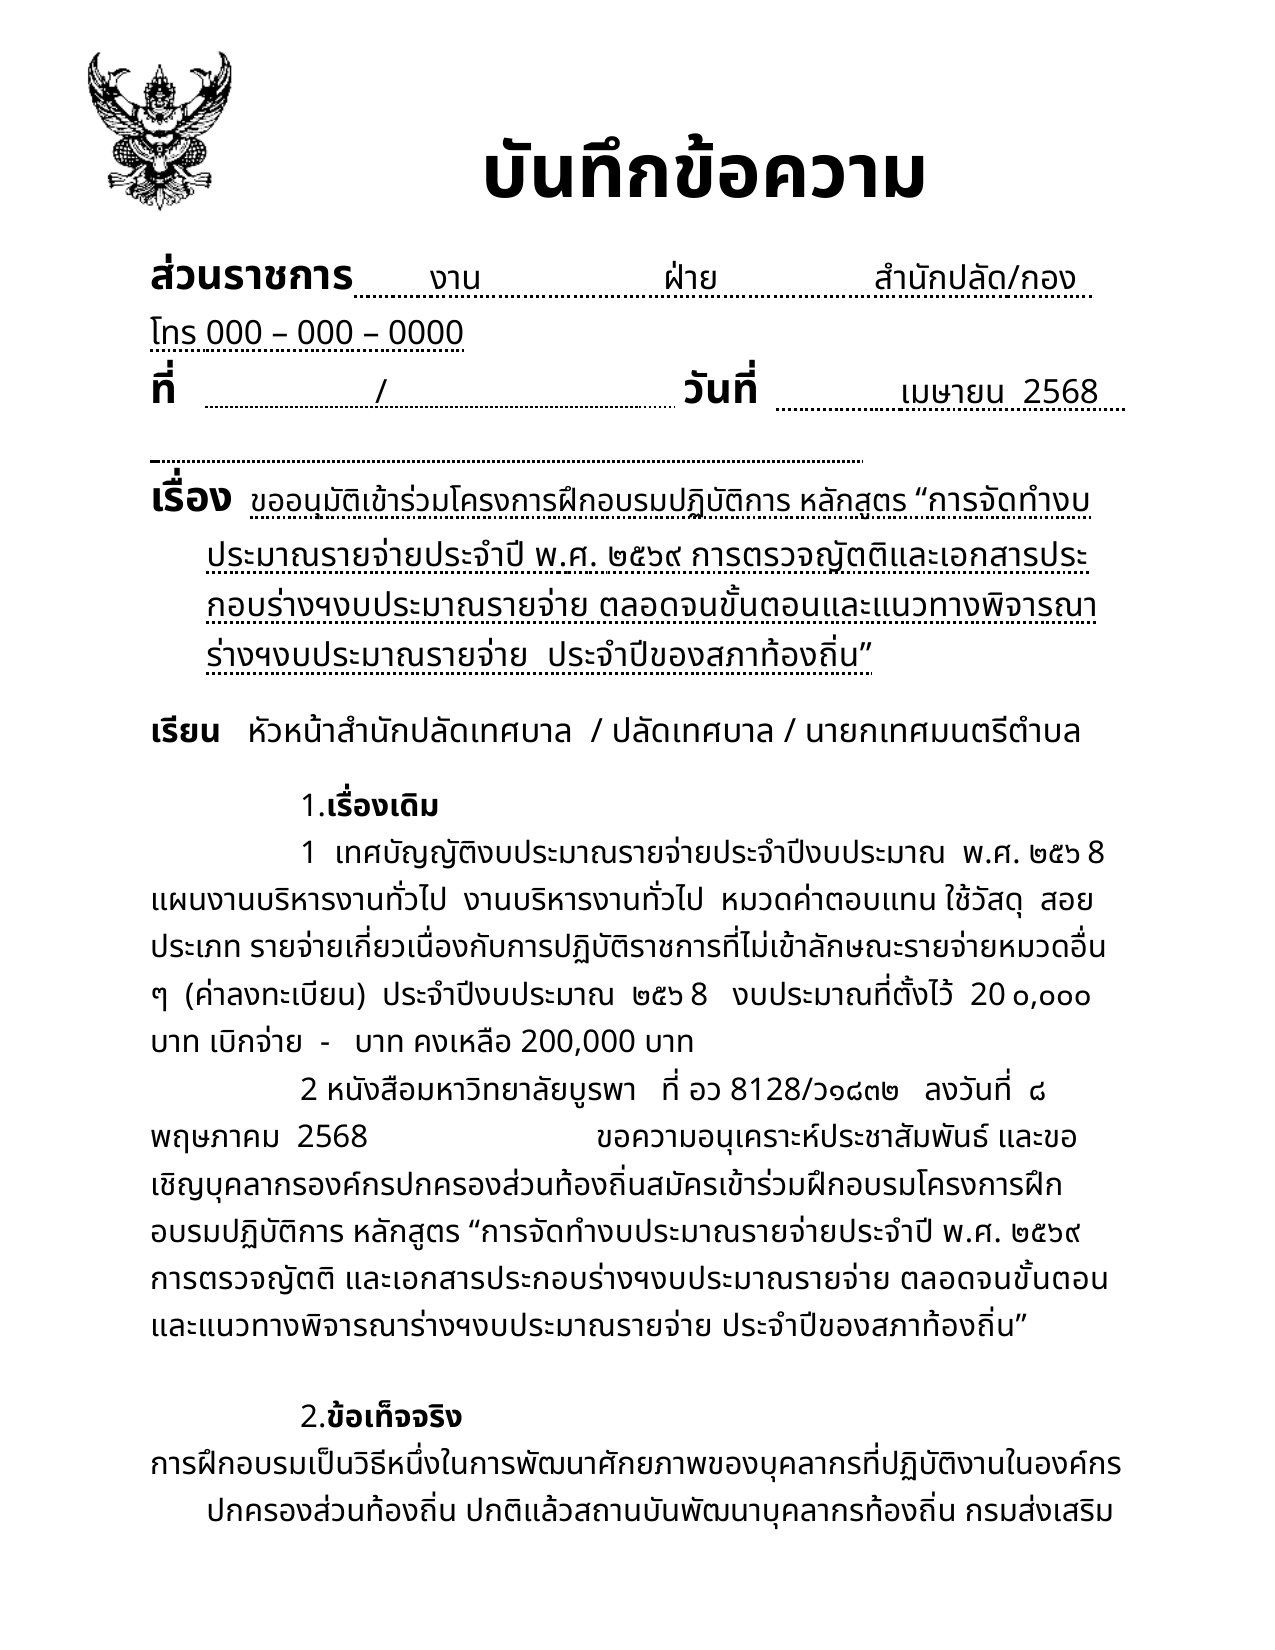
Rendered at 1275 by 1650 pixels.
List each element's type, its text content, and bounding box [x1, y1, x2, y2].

text เรียน หัวหน้าสำนักปลัดเทศบาล / ปลัดเทศบาล / นายกเทศมนตรีตำบล [150, 707, 1125, 757]
text 1.เรื่องเดิม [150, 782, 1125, 830]
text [150, 1441, 1125, 1535]
text บันทึกข้อความ [150, 118, 1125, 231]
text ที่ / วันที่ เมษายน 2568 … [150, 359, 1125, 467]
picture [79, 46, 238, 215]
text 1 เทศบัญญัติงบประมาณรายจ่ายประจำปีงบประมาณ พ.ศ. ๒๕๖8 แผนงานบริหารงานทั่วไป งานบริหารงานทั่วไป หมวดค่าตอบแทน ใช้วัสดุ สอย ประเภท รายจ่ายเกี่ยวเนื่องกับการปฏิบัติราชการที่ไม่เข้าลักษณะรายจ่ายหมวดอื่น ๆ (ค่าลงทะเบียน) ประจำปีงบประมาณ ๒๕๖8 งบประมาณที่ตั้งไว้ 20๐,๐๐๐ บาท เบิกจ่าย - บาท คงเหลือ 200,000 บาท [150, 830, 1125, 1067]
text 2.ข้อเท็จจริง [150, 1393, 1125, 1441]
text เรื่อง ขออนุมัติเข้าร่วมโครงการฝึกอบรมปฏิบัติการ หลักสูตร “การจัดทำงบประมาณรายจ่ายประจำปี พ.ศ. ๒๕๖๙ การตรวจญัตติและเอกสารประกอบร่างฯงบประมาณรายจ่าย ตลอดจนขั้นตอนและแนวทางพิจารณาร่างฯงบประมาณรายจ่าย ประจำปีของสภาท้องถิ่น” [150, 467, 1125, 682]
text ส่วนราชการ งาน ฝ่าย สำนักปลัด/กอง โทร 000 – 000 – 0000 [150, 246, 1125, 359]
text 2 หนังสือมหาวิทยาลัยบูรพา ที่ อว 8128/ว๑๘๓๒ ลงวันที่ ๘ พฤษภาคม 2568 ขอความอนุเคราะห์ประชาสัมพันธ์ และขอเชิญบุคลากรองค์กรปกครองส่วนท้องถิ่นสมัครเข้าร่วมฝึกอบรมโครงการฝึกอบรมปฏิบัติการ หลักสูตร “การจัดทำงบประมาณรายจ่ายประจำปี พ.ศ. ๒๕๖๙ การตรวจญัตติ และเอกสารประกอบร่างฯงบประมาณรายจ่าย ตลอดจนขั้นตอนและแนวทางพิจารณาร่างฯงบประมาณรายจ่าย ประจำปีของสภาท้องถิ่น” [150, 1067, 1125, 1351]
